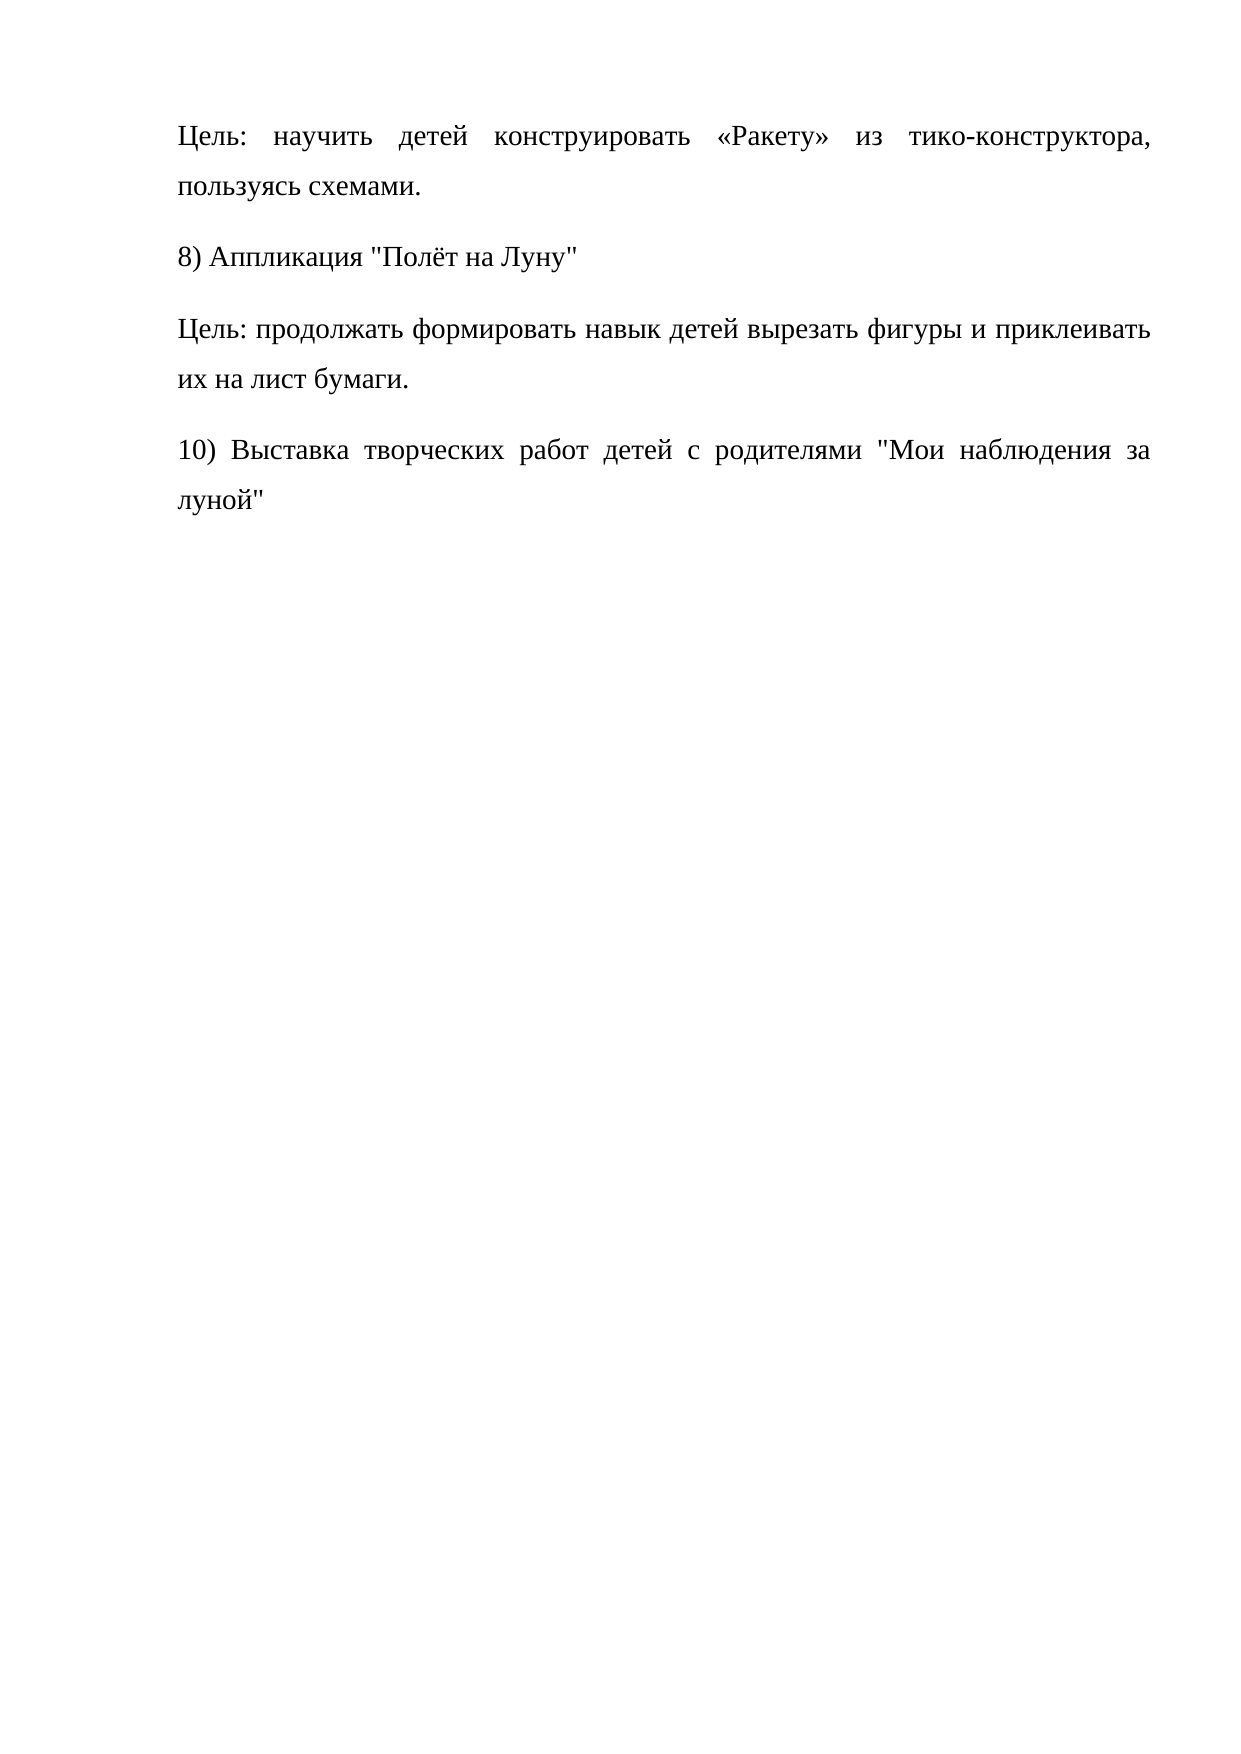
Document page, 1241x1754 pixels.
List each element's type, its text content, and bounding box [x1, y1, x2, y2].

text Цель: научить детей конструировать «Ракету» из тико-конструктора, пользуясь схемами. [177, 118, 1152, 202]
text 8) Аппликация "Полёт на Луну" [177, 239, 1152, 273]
text 10) Выставка творческих работ детей с родителями "Мои наблюдения за луной" [177, 432, 1152, 516]
text Цель: продолжать формировать навык детей вырезать фигуры и приклеивать их на лист бумаги. [177, 311, 1152, 394]
